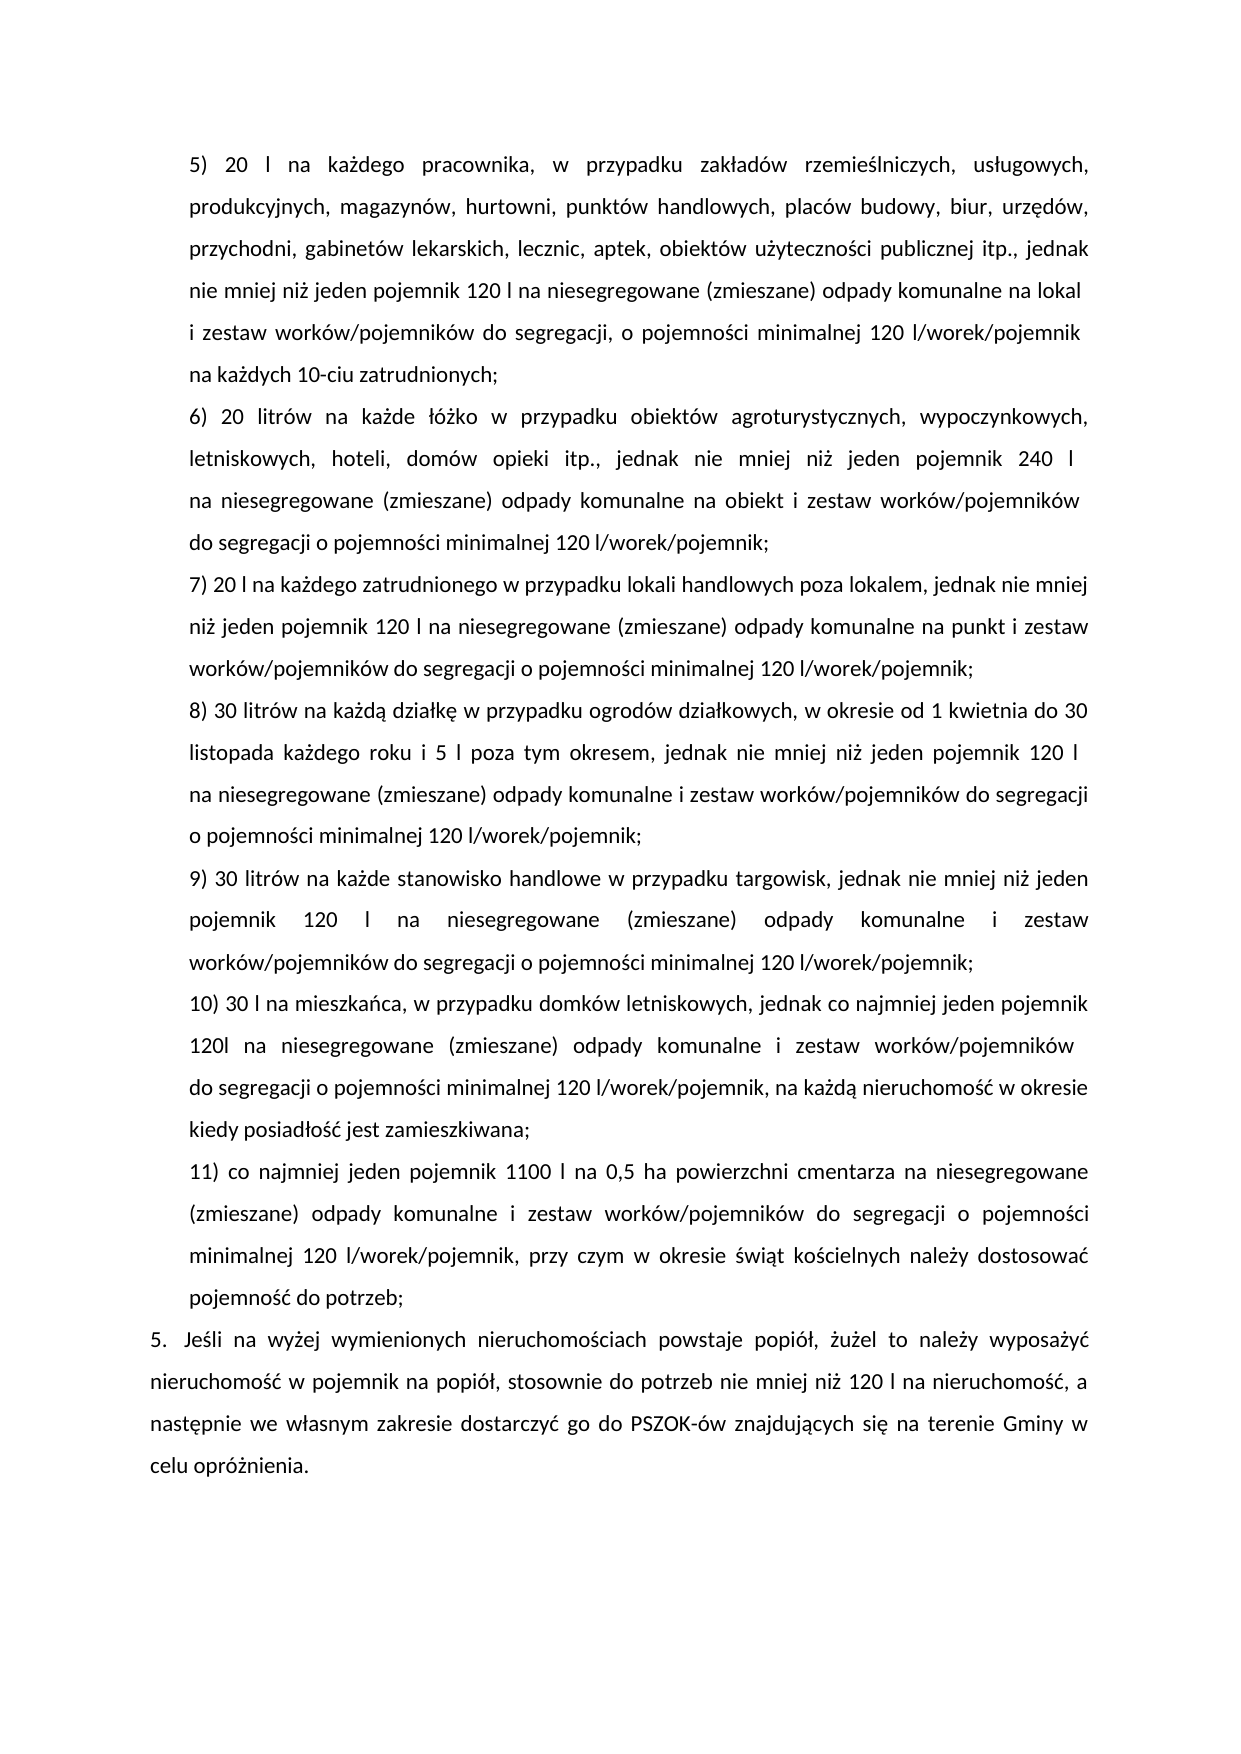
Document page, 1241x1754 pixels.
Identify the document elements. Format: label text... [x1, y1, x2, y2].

text 10) 30 l na mieszkańca, w przypadku domków letniskowych, jednak co najmniej jeden pojemnik 120l na niesegregowane (zmieszane) odpady komunalne i zestaw worków/pojemników do segregacji o pojemności minimalnej 120 l/worek/pojemnik, na każdą nieruchomość w okresie kiedy posiadłość jest zamieszkiwana; [189, 989, 1090, 1143]
text 7) 20 l na każdego zatrudnionego w przypadku lokali handlowych poza lokalem, jednak nie mniej niż jeden pojemnik 120 l na niesegregowane (zmieszane) odpady komunalne na punkt i zestaw worków/pojemników do segregacji o pojemności minimalnej 120 l/worek/pojemnik; [189, 570, 1090, 682]
text 8) 30 litrów na każdą działkę w przypadku ogrodów działkowych, w okresie od 1 kwietnia do 30 listopada każdego roku i 5 l poza tym okresem, jednak nie mniej niż jeden pojemnik 120 l na niesegregowane (zmieszane) odpady komunalne i zestaw worków/pojemników do segregacji o pojemności minimalnej 120 l/worek/pojemnik; [189, 696, 1090, 850]
text 9) 30 litrów na każde stanowisko handlowe w przypadku targowisk, jednak nie mniej niż jeden pojemnik 120 l na niesegregowane (zmieszane) odpady komunalne i zestaw worków/pojemników do segregacji o pojemności minimalnej 120 l/worek/pojemnik; [189, 864, 1090, 976]
text 11) co najmniej jeden pojemnik 1100 l na 0,5 ha powierzchni cmentarza na niesegregowane (zmieszane) odpady komunalne i zestaw worków/pojemników do segregacji o pojemności minimalnej 120 l/worek/pojemnik, przy czym w okresie świąt kościelnych należy dostosować pojemność do potrzeb; [189, 1157, 1090, 1311]
text 5. Jeśli na wyżej wymienionych nieruchomościach powstaje popiół, żużel to należy wyposażyć nieruchomość w pojemnik na popiół, stosownie do potrzeb nie mniej niż 120 l na nieruchomość, a następnie we własnym zakresie dostarczyć go do PSZOK-ów znajdujących się na terenie Gminy w celu opróżnienia. [150, 1325, 1090, 1479]
text 6) 20 litrów na każde łóżko w przypadku obiektów agroturystycznych, wypoczynkowych, letniskowych, hoteli, domów opieki itp., jednak nie mniej niż jeden pojemnik 240 l na niesegregowane (zmieszane) odpady komunalne na obiekt i zestaw worków/pojemników do segregacji o pojemności minimalnej 120 l/worek/pojemnik; [189, 402, 1090, 556]
text 5) 20 l na każdego pracownika, w przypadku zakładów rzemieślniczych, usługowych, produkcyjnych, magazynów, hurtowni, punktów handlowych, placów budowy, biur, urzędów, przychodni, gabinetów lekarskich, lecznic, aptek, obiektów użyteczności publicznej itp., jednak nie mniej niż jeden pojemnik 120 l na niesegregowane (zmieszane) odpady komunalne na lokal i zestaw worków/pojemników do segregacji, o pojemności minimalnej 120 l/worek/pojemnik na każdych 10-ciu zatrudnionych; [189, 150, 1090, 388]
